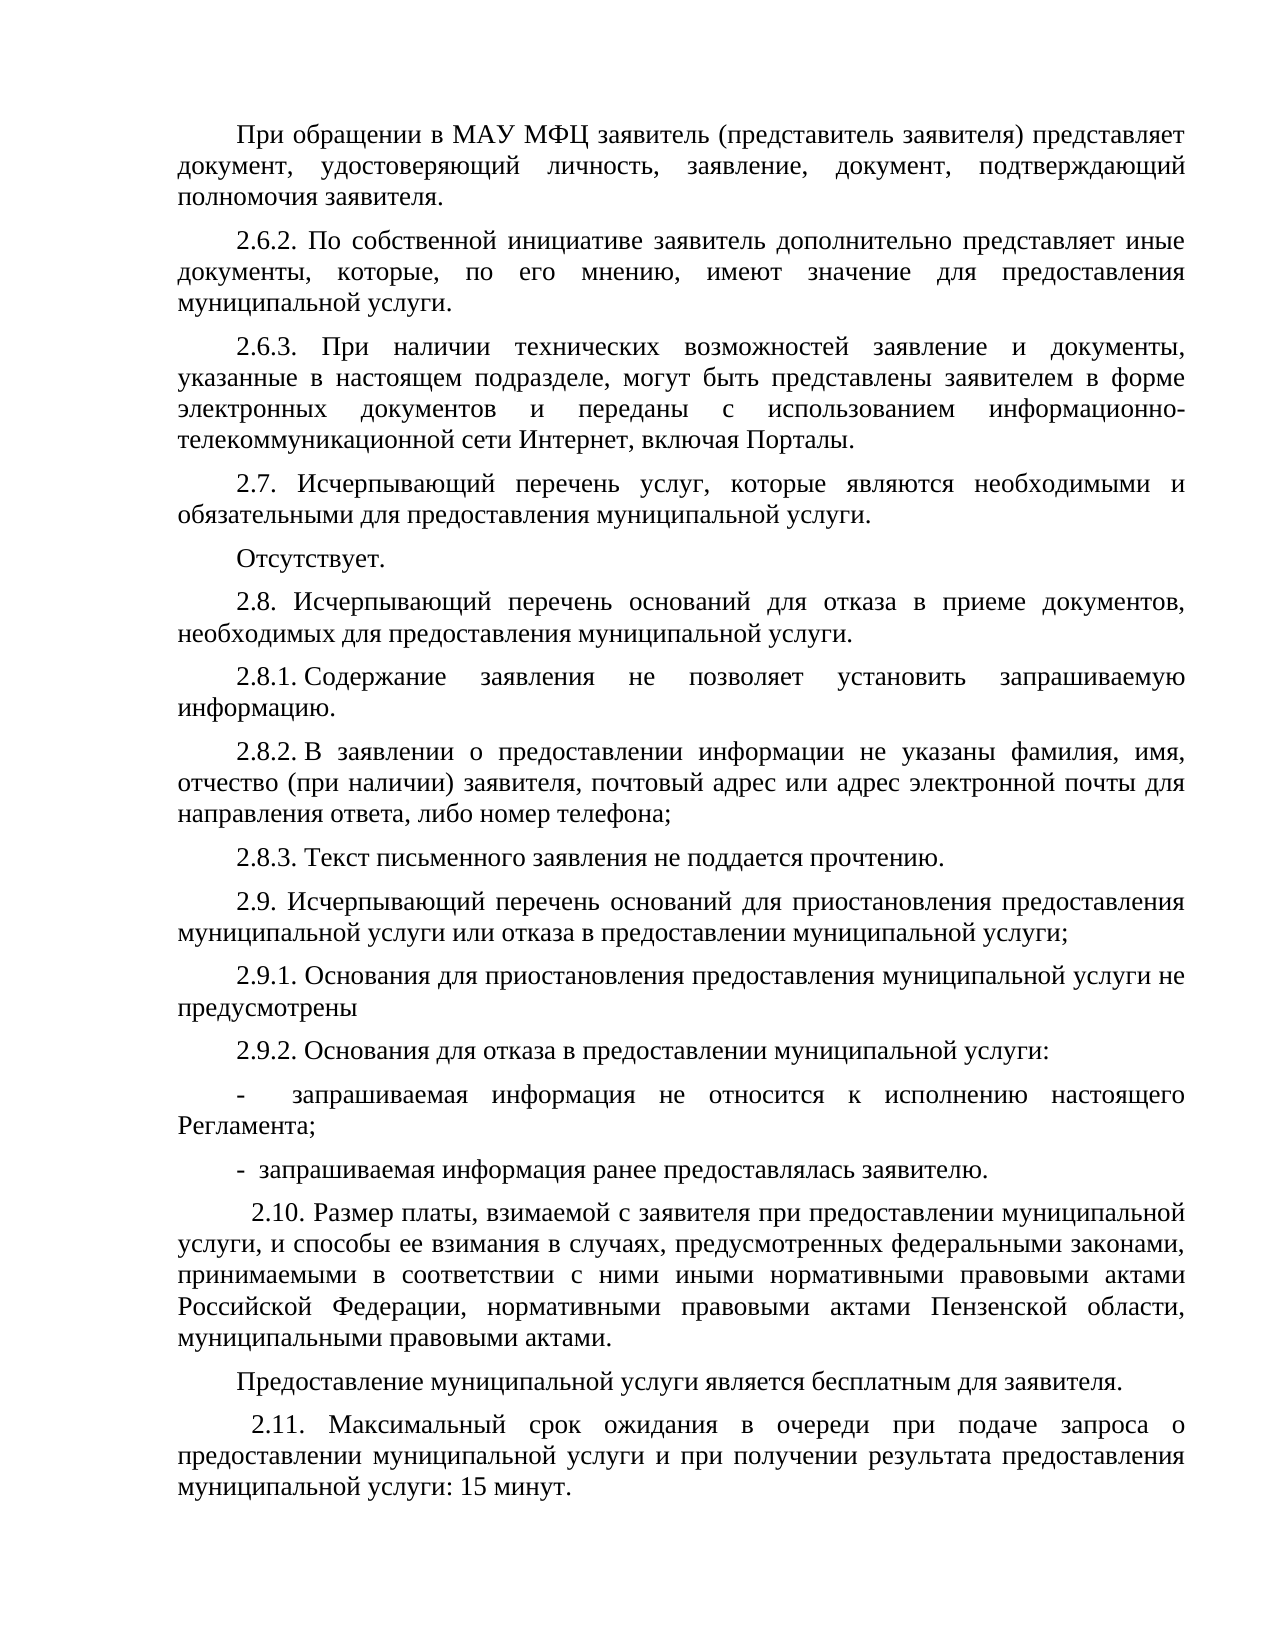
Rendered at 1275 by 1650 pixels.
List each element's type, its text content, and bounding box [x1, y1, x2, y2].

text 2.6.2. По собственной инициативе заявитель дополнительно представляет иные документы, которые, по его мнению, имеют значение для предоставления муниципальной услуги. [177, 224, 1186, 317]
text Отсутствует. [177, 542, 1186, 573]
text 2.7. Исчерпывающий перечень услуг, которые являются необходимыми и обязательными для предоставления муниципальной услуги. [177, 467, 1186, 529]
text 2.9.2. Основания для отказа в предоставлении муниципальной услуги: [177, 1034, 1186, 1065]
text 2.8.3. Текст письменного заявления не поддается прочтению. [177, 841, 1186, 872]
text 2.11. Максимальный срок ожидания в очереди при подаче запроса о предоставлении муниципальной услуги и при получении результата предоставления муниципальной услуги: 15 минут. [177, 1408, 1186, 1502]
text При обращении в МАУ МФЦ заявитель (представитель заявителя) представляет документ, удостоверяющий личность, заявление, документ, подтверждающий полномочия заявителя. [177, 118, 1186, 212]
text 2.9.1. Основания для приостановления предоставления муниципальной услуги не предусмотрены [177, 959, 1186, 1022]
text Предоставление муниципальной услуги является бесплатным для заявителя. [177, 1364, 1186, 1396]
text 2.8. Исчерпывающий перечень оснований для отказа в приеме документов, необходимых для предоставления муниципальной услуги. [177, 586, 1186, 648]
text 2.6.3. При наличии технических возможностей заявление и документы, указанные в настоящем подразделе, могут быть представлены заявителем в форме электронных документов и переданы с использованием информационно-телекоммуникационной сети Интернет, включая Порталы. [177, 330, 1186, 454]
text 2.8.1. Содержание заявления не позволяет установить запрашиваемую информацию. [177, 660, 1186, 723]
text 2.9. Исчерпывающий перечень оснований для приостановления предоставления муниципальной услуги или отказа в предоставлении муниципальной услуги; [177, 885, 1186, 947]
text - запрашиваемая информация ранее предоставлялась заявителю. [177, 1153, 1186, 1184]
text - запрашиваемая информация не относится к исполнению настоящего Регламента; [177, 1078, 1186, 1140]
text 2.8.2. В заявлении о предоставлении информации не указаны фамилия, имя, отчество (при наличии) заявителя, почтовый адрес или адрес электронной почты для направления ответа, либо номер телефона; [177, 735, 1186, 828]
text 2.10. Размер платы, взимаемой с заявителя при предоставлении муниципальной услуги, и способы ее взимания в случаях, предусмотренных федеральными законами, принимаемыми в соответствии с ними иными нормативными правовыми актами Российской Федерации, нормативными правовыми актами Пензенской области, муниципальными правовыми актами. [177, 1196, 1186, 1352]
